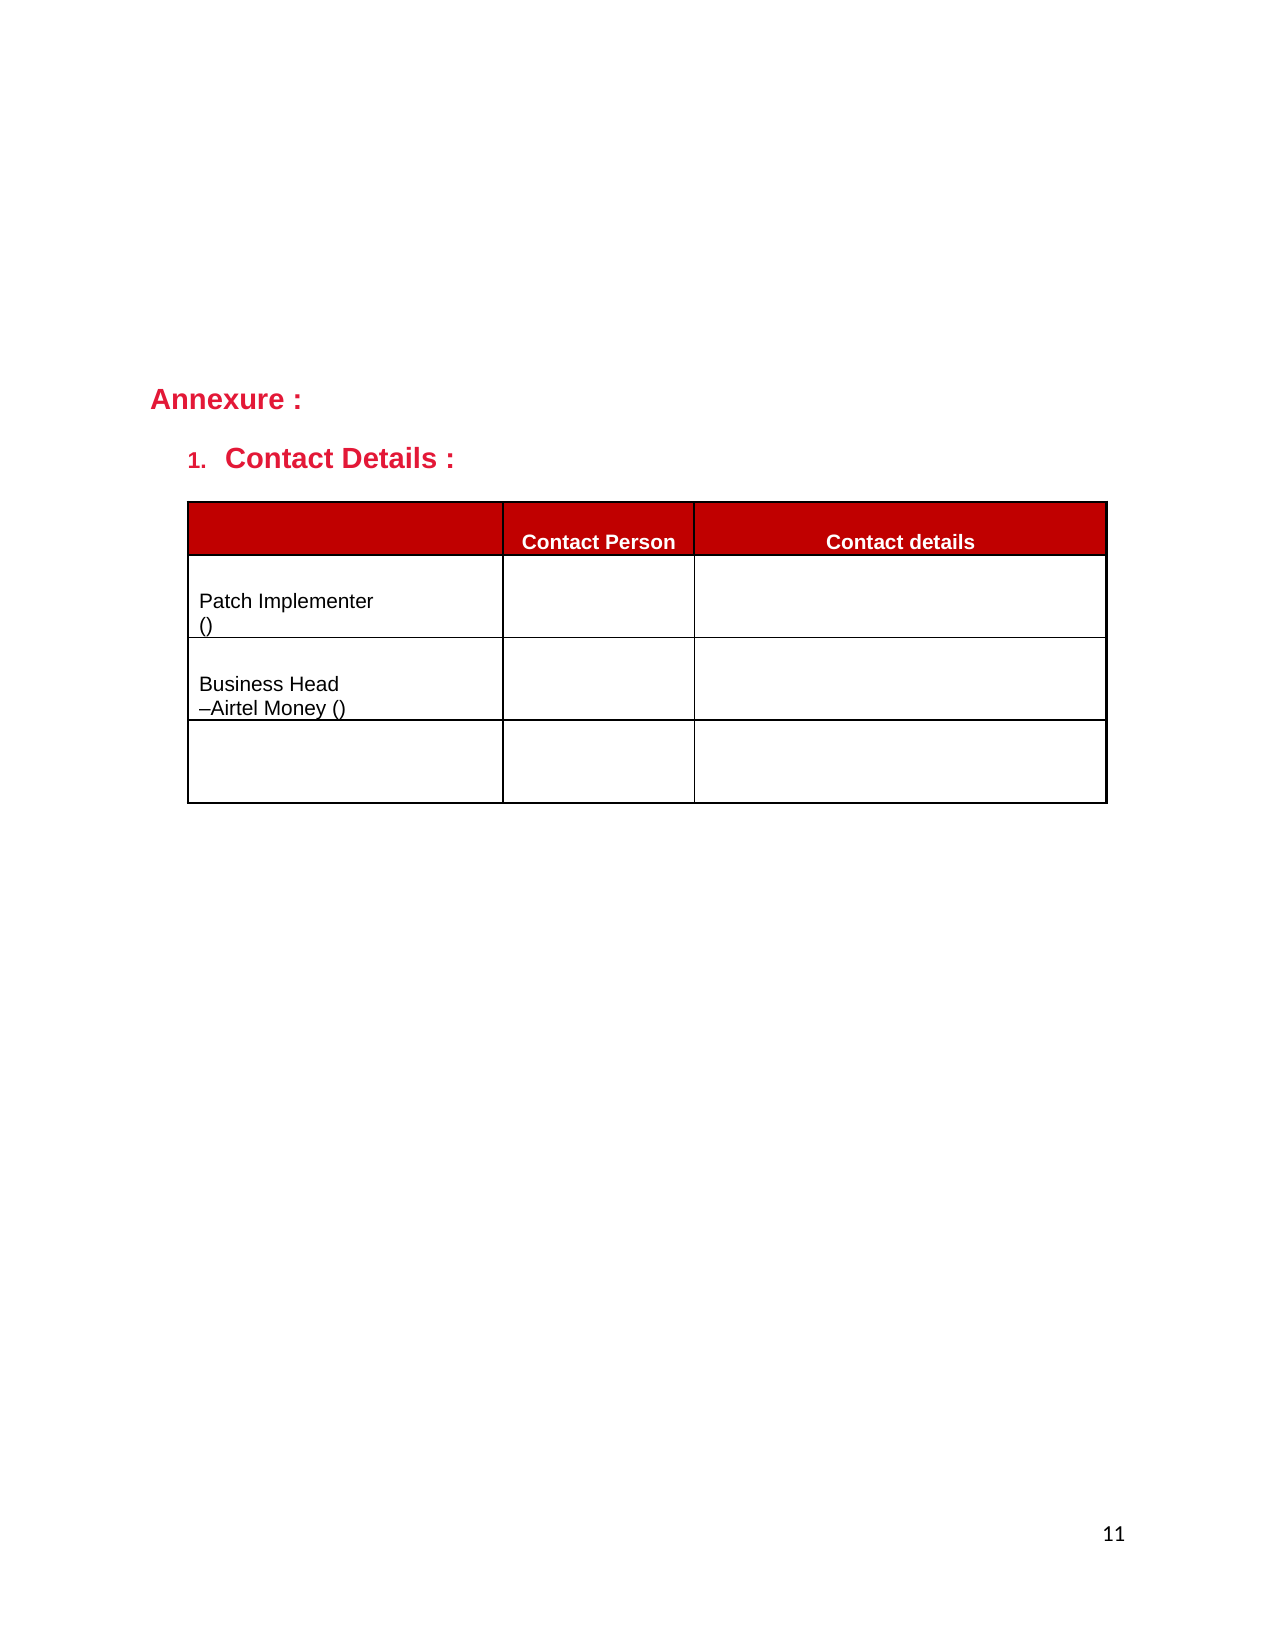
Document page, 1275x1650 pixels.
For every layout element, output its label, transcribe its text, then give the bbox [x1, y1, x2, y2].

list Contact Details : [187, 441, 1125, 475]
table_cell [504, 556, 694, 637]
table_cell [695, 556, 1105, 637]
text Annexure : [150, 382, 1125, 415]
table_cell [695, 638, 1105, 719]
table_cell [695, 721, 1105, 802]
table_cell [504, 638, 694, 719]
table_cell [504, 721, 694, 802]
table_header Contact details [695, 503, 1105, 554]
table_cell [189, 721, 502, 802]
table_header [189, 503, 502, 554]
table_header Contact Person [504, 503, 693, 554]
table_cell Business Head –Airtel Money () [189, 638, 502, 719]
table_cell Patch Implementer () [189, 556, 502, 637]
